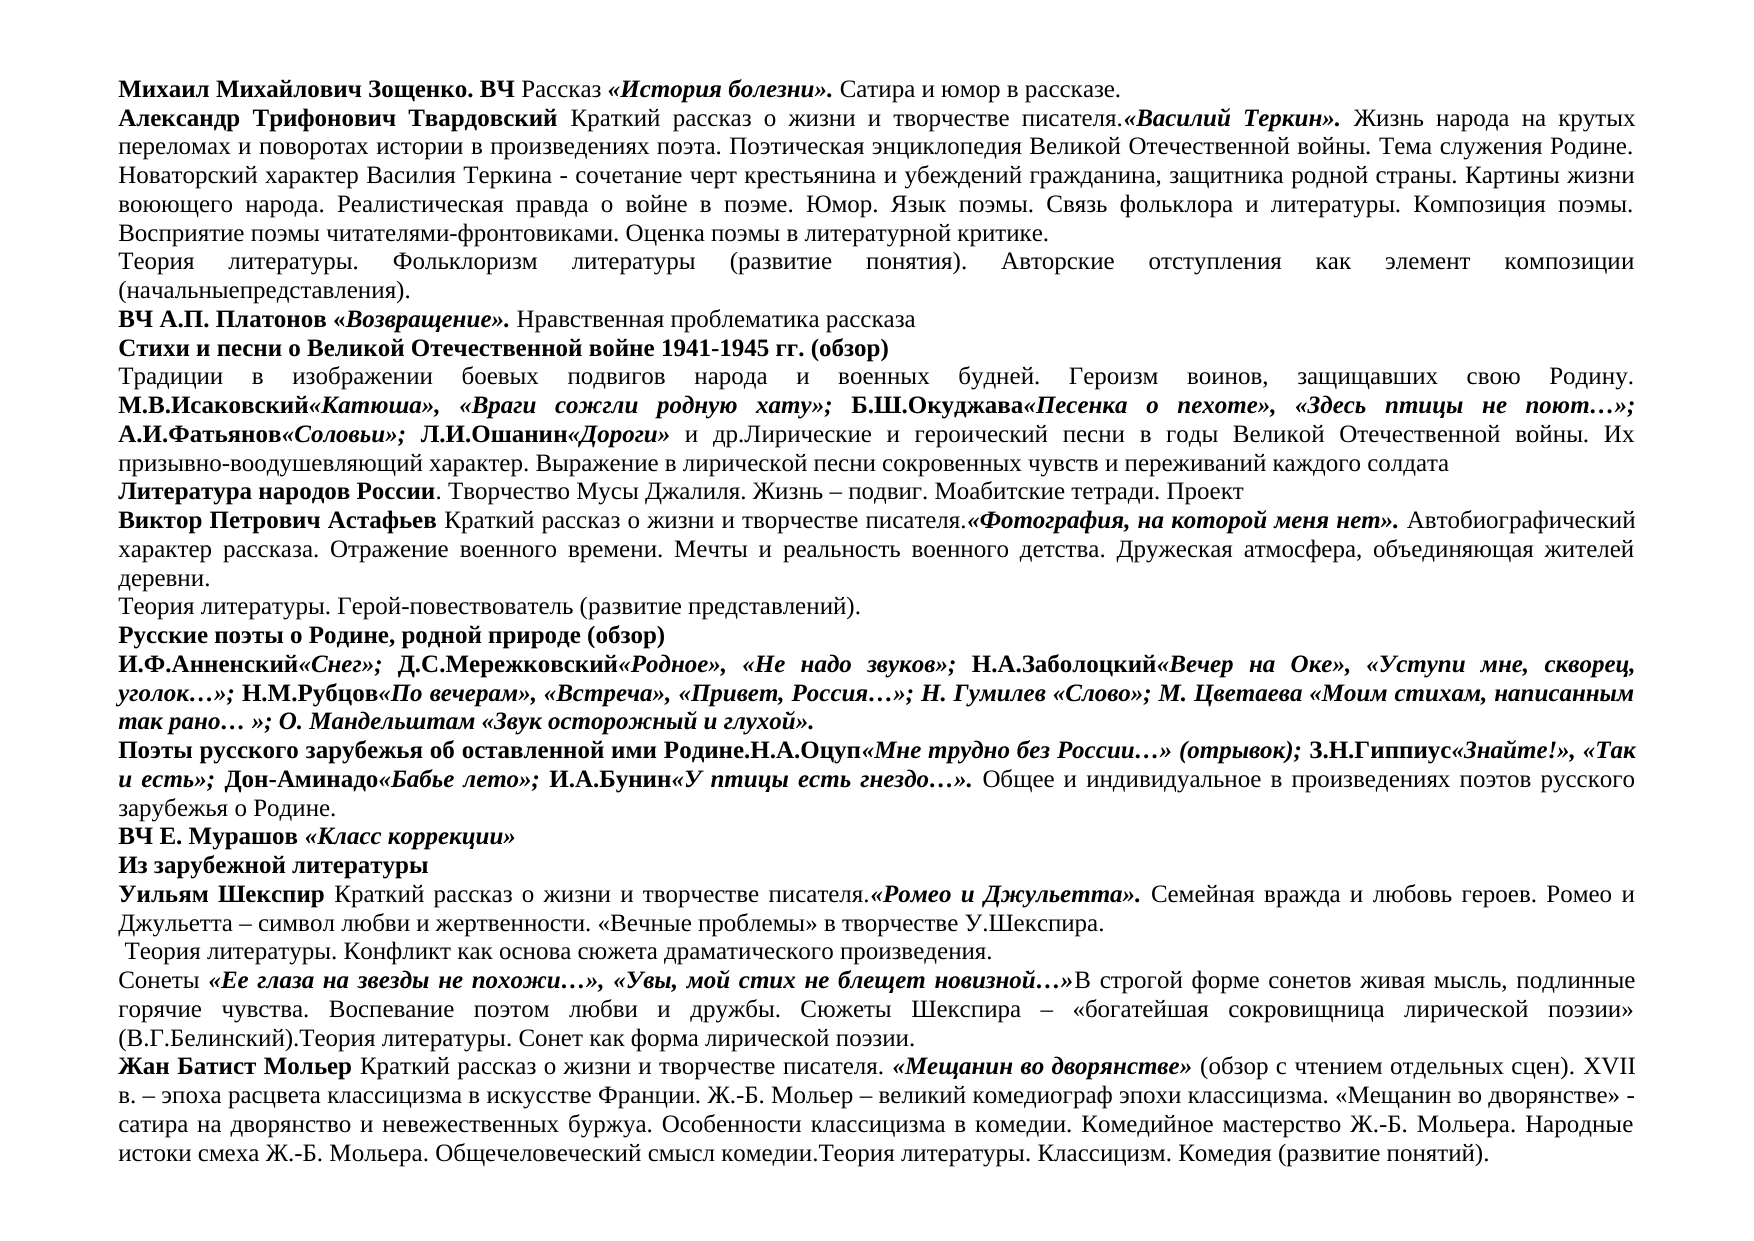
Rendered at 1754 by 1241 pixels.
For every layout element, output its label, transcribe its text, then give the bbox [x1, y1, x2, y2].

text Литература народов России. Творчество Мусы Джалиля. Жизнь – подвиг. Моабитские тетради. Проект [118, 476, 1636, 505]
text Поэты русского зарубежья об оставленной ими Родине.Н.А.Оцуп«Мне трудно без России…» (отрывок); З.Н.Гиппиус«Знайте!», «Так и есть»; Дон-Аминадо«Бабье лето»; И.А.Бунин«У птицы есть гнездо…». Общее и индивидуальное в произведениях поэтов русского зарубежья о Родине. [118, 735, 1636, 821]
text Теория литературы. Конфликт как основа сюжета драматического произведения. [118, 936, 1636, 965]
text Сонеты «Ее глаза на звезды не похожи…», «Увы, мой стих не блещет новизной…»В строгой форме сонетов живая мысль, подлинные горячие чувства. Воспевание поэтом любви и дружбы. Сюжеты Шекспира – «богатейшая сокровищница лирической поэзии» (В.Г.Белинский).Теория литературы. Сонет как форма лирической поэзии. [118, 965, 1636, 1051]
text Русские поэты о Родине, родной природе (обзор) [118, 620, 1636, 649]
text Александр Трифонович Твардовский Краткий рассказ о жизни и творчестве писателя.«Василий Теркин». Жизнь народа на крутых переломах и поворотах истории в произведениях поэта. Поэтическая энциклопедия Великой Отечественной войны. Тема служения Родине. Новаторский характер Василия Теркина - сочетание черт крестьянина и убеждений гражданина, защитника родной страны. Картины жизни воюющего народа. Реалистическая правда о войне в поэме. Юмор. Язык поэмы. Связь фольклора и литературы. Композиция поэмы. Восприятие поэмы читателями-фронтовиками. Оценка поэмы в литературной критике. [118, 103, 1636, 246]
text Виктор Петрович Астафьев Краткий рассказ о жизни и творчестве писателя.«Фотография, на которой меня нет». Автобиографический характер рассказа. Отражение военного времени. Мечты и реальность военного детства. Дружеская атмосфера, объединяющая жителей деревни. [118, 505, 1636, 591]
text Жан Батист Мольер Краткий рассказ о жизни и творчестве писателя. «Мещанин во дворянстве» (обзор с чтением отдельных сцен). XVII в. – эпоха расцвета классицизма в искусстве Франции. Ж.-Б. Мольер – великий комедиограф эпохи классицизма. «Мещанин во дворянстве» - сатира на дворянство и невежественных буржуа. Особенности классицизма в комедии. Комедийное мастерство Ж.-Б. Мольера. Народные истоки смеха Ж.-Б. Мольера. Общечеловеческий смысл комедии.Теория литературы. Классицизм. Комедия (развитие понятий). [118, 1051, 1636, 1166]
text Стихи и песни о Великой Отечественной войне 1941-1945 гг. (обзор) [118, 333, 1636, 361]
text Традиции в изображении боевых подвигов народа и военных будней. Героизм воинов, защищавших свою Родину. М.В.Исаковский«Катюша», «Враги сожгли родную хату»; Б.Ш.Окуджава«Песенка о пехоте», «Здесь птицы не поют…»; А.И.Фатьянов«Соловьи»; Л.И.Ошанин«Дороги» и др.Лирические и героический песни в годы Великой Отечественной войны. Их призывно-воодушевляющий характер. Выражение в лирической песни сокровенных чувств и переживаний каждого солдата [118, 361, 1636, 476]
text ВЧ Е. Мурашов «Класс коррекции» [118, 821, 1636, 850]
text Теория литературы. Фольклоризм литературы (развитие понятия). Авторские отступления как элемент композиции (начальныепредставления). [118, 246, 1636, 304]
text И.Ф.Анненский«Снег»; Д.С.Мережковский«Родное», «Не надо звуков»; Н.А.Заболоцкий«Вечер на Оке», «Уступи мне, скворец, уголок…»; Н.М.Рубцов«По вечерам», «Встреча», «Привет, Россия…»; Н. Гумилев «Слово»; М. Цветаева «Моим стихам, написанным так рано… »; О. Мандельштам «Звук осторожный и глухой». [118, 649, 1636, 735]
text Михаил Михайлович Зощенко. ВЧ Рассказ «История болезни». Сатира и юмор в рассказе. [118, 74, 1636, 103]
text Уильям Шекспир Краткий рассказ о жизни и творчестве писателя.«Ромео и Джульетта». Семейная вражда и любовь героев. Ромео и Джульетта – символ любви и жертвенности. «Вечные проблемы» в творчестве У.Шекспира. [118, 879, 1636, 936]
text Из зарубежной литературы [118, 850, 1636, 879]
text ВЧ А.П. Платонов «Возвращение». Нравственная проблематика рассказа [118, 304, 1636, 333]
text Теория литературы. Герой-повествователь (развитие представлений). [118, 591, 1636, 620]
